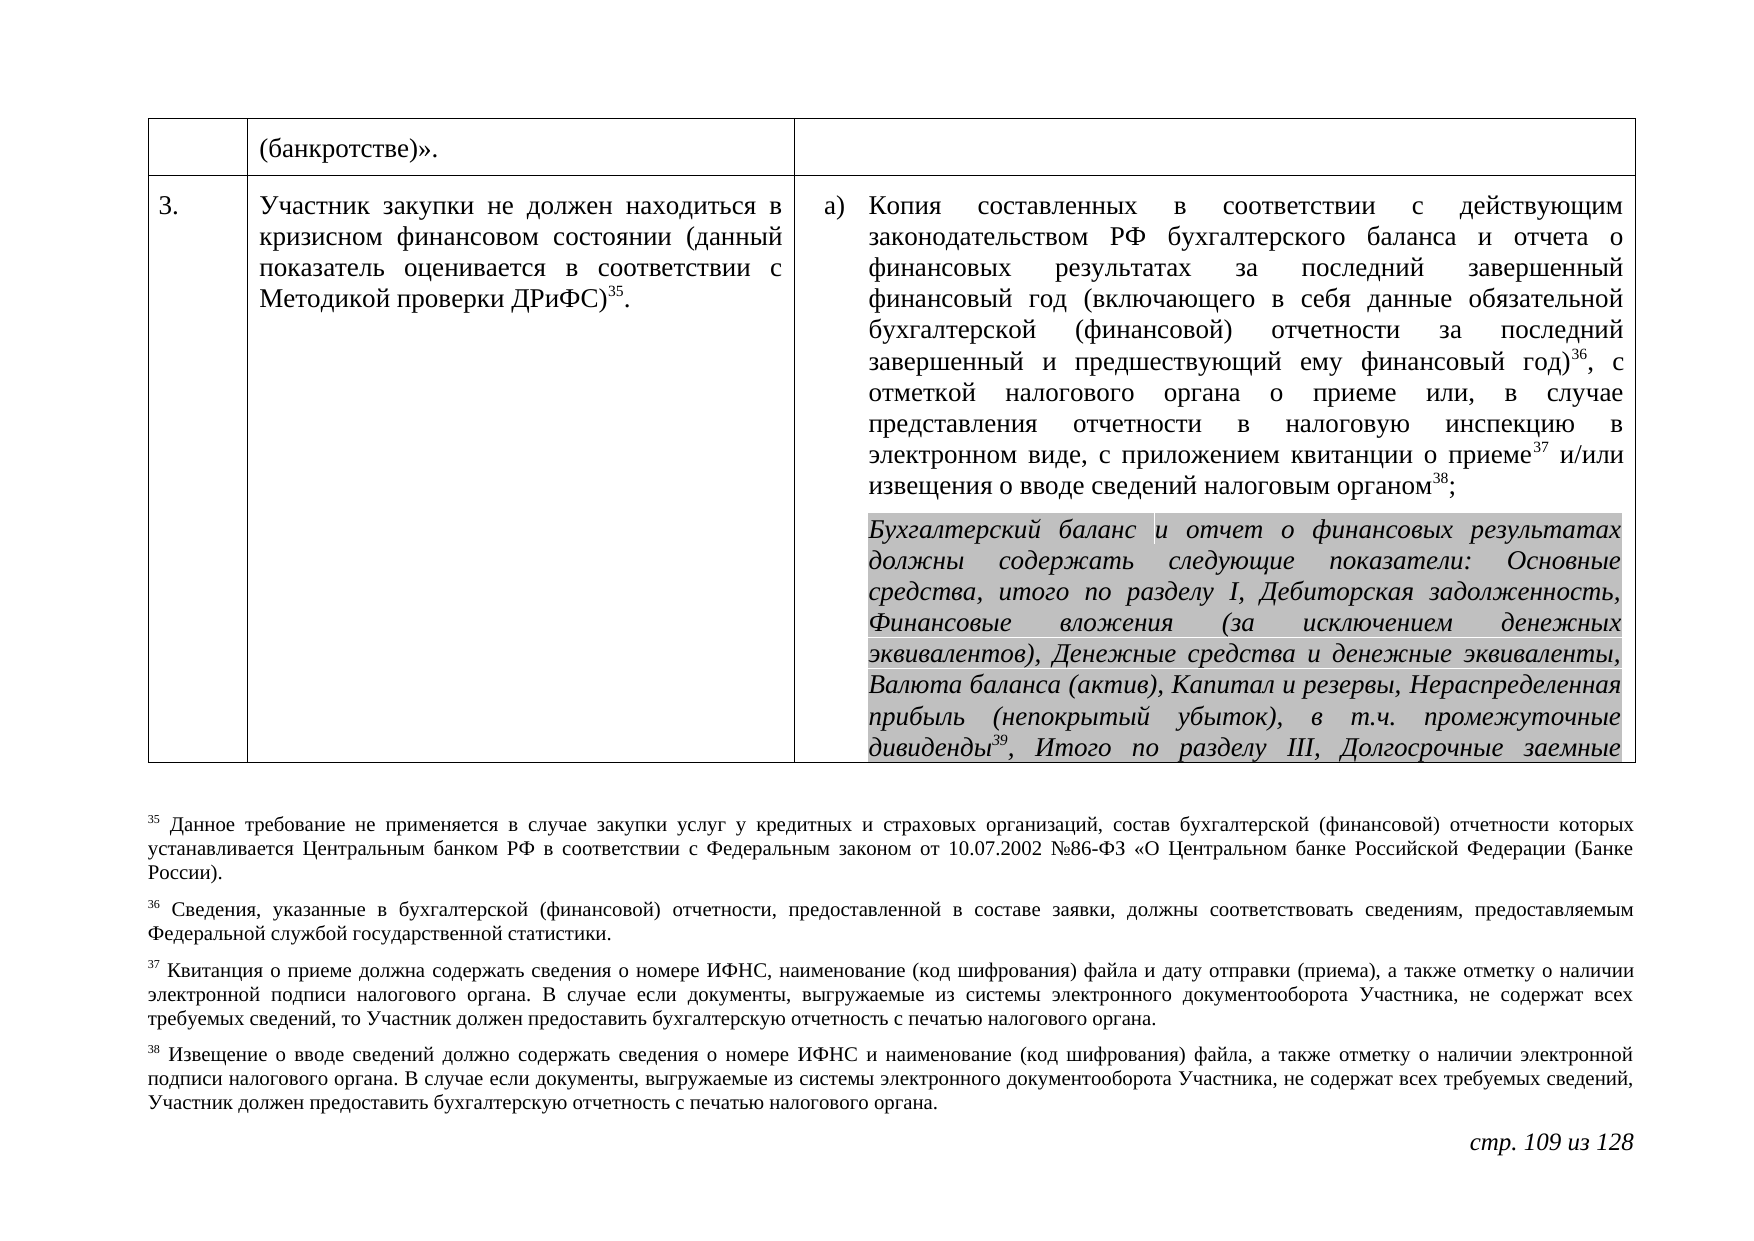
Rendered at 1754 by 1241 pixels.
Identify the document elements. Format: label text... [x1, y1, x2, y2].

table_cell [795, 119, 1635, 175]
table_cell [149, 176, 247, 762]
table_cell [248, 119, 794, 175]
table_cell Участник закупки не должен находиться в кризисном финансовом состоянии (данный показатель оценивается в соответствии с Методикой проверки ДРиФС). [248, 176, 794, 762]
table_cell Копия составленных в соответствии с действующим законодательством РФ бухгалтерского баланса и отчета о финансовых результатах за последний завершенный финансовый год (включающего в себя данные обязательной бухгалтерской (финансовой) отчетности за последний завершенный и предшествующий ему финансовый год), с отметкой налогового органа о приеме или, в случае представления отчетности в налоговую инспекцию в электронном виде, с приложением квитанции о приеме и/или извещения о вводе сведений налоговым органом; Бухгалтерский баланс и отчет о финансовых результатах должны содержать следующие показатели: Основные средства, итого по разделу I, Дебиторская задолженность, Финансовые вложения (за исключением денежных эквивалентов), Денежные средства и денежные эквиваленты, Валюта баланса (актив), Капитал и резервы, Нераспределенная прибыль (непокрытый убыток), в т.ч. промежуточные дивиденды, Итого по разделу III, Долгосрочные заемные средства, Итого по разделу IV, Краткосрочные заемные средства, Кредиторская задолженность, Итого по разделу V, Валюта баланса (пассив), Выручка, Проценты к уплате, Прибыль (убыток) до налогообложения. В случае если Участник предоставляет в налоговые органы упрощенную бухгалтерскую (финансовую) отчетность, ему необходимо предоставить в составе заявки копию данной отчетности с отметкой налогового органа о приеме или, в случае представления отчетности в налоговую инспекцию в электронном виде, с приложением квитанции о приеме и/или извещения о вводе сведений налоговым органом, а также дополнительно сведения о размере всех требуемых показателей по установленной в настоящей Документации о закупке форме (подраздел 7.8) по данным отчетных периодов, содержащихся в предоставленной упрощенной бухгалтерской (финансовой) отчетности. Иные участники закупки (индивидуальные предприниматели и иностранные лица), имеющие право не вести бухгалтерский учет в соответствии с п.2 ст.6 Федерального закона от 06.12.2011 №402-ФЗ «О бухгалтерском учете», предоставляют данные за последний завершенный и предшествующий ему финансовый год по установленной в Документации о закупке форме — Данные бухгалтерской (финансовой) отчетности (форма 8) (подраздел 7.8), заверенные подписями индивидуального предпринимателя / руководителя и главного бухгалтера, а также печатью Участника (при наличии таковой). Вновь зарегистрированные участники, на момент подачи заявки не предоставлявшие в соответствии с действующим законодательством РФ в налоговые органы бухгалтерскую (финансовую) отчетность за завершенный финансовый год, предоставляют заверенную подписями руководителя и главного бухгалтера, а также печатью Участника (при наличии таковой) копию составленной в соответствии с требованиями действующего законодательства РФ промежуточной бухгалтерской (финансовой) отчетности (за последний завершенный квартал), содержащую все вышеперечисленные показатели, либо данные по установленной в Документации о закупке форме — Данные бухгалтерской (финансовой) отчетности (форма 8) (подраздел 7.8). [795, 176, 1635, 762]
table_cell [149, 119, 247, 175]
